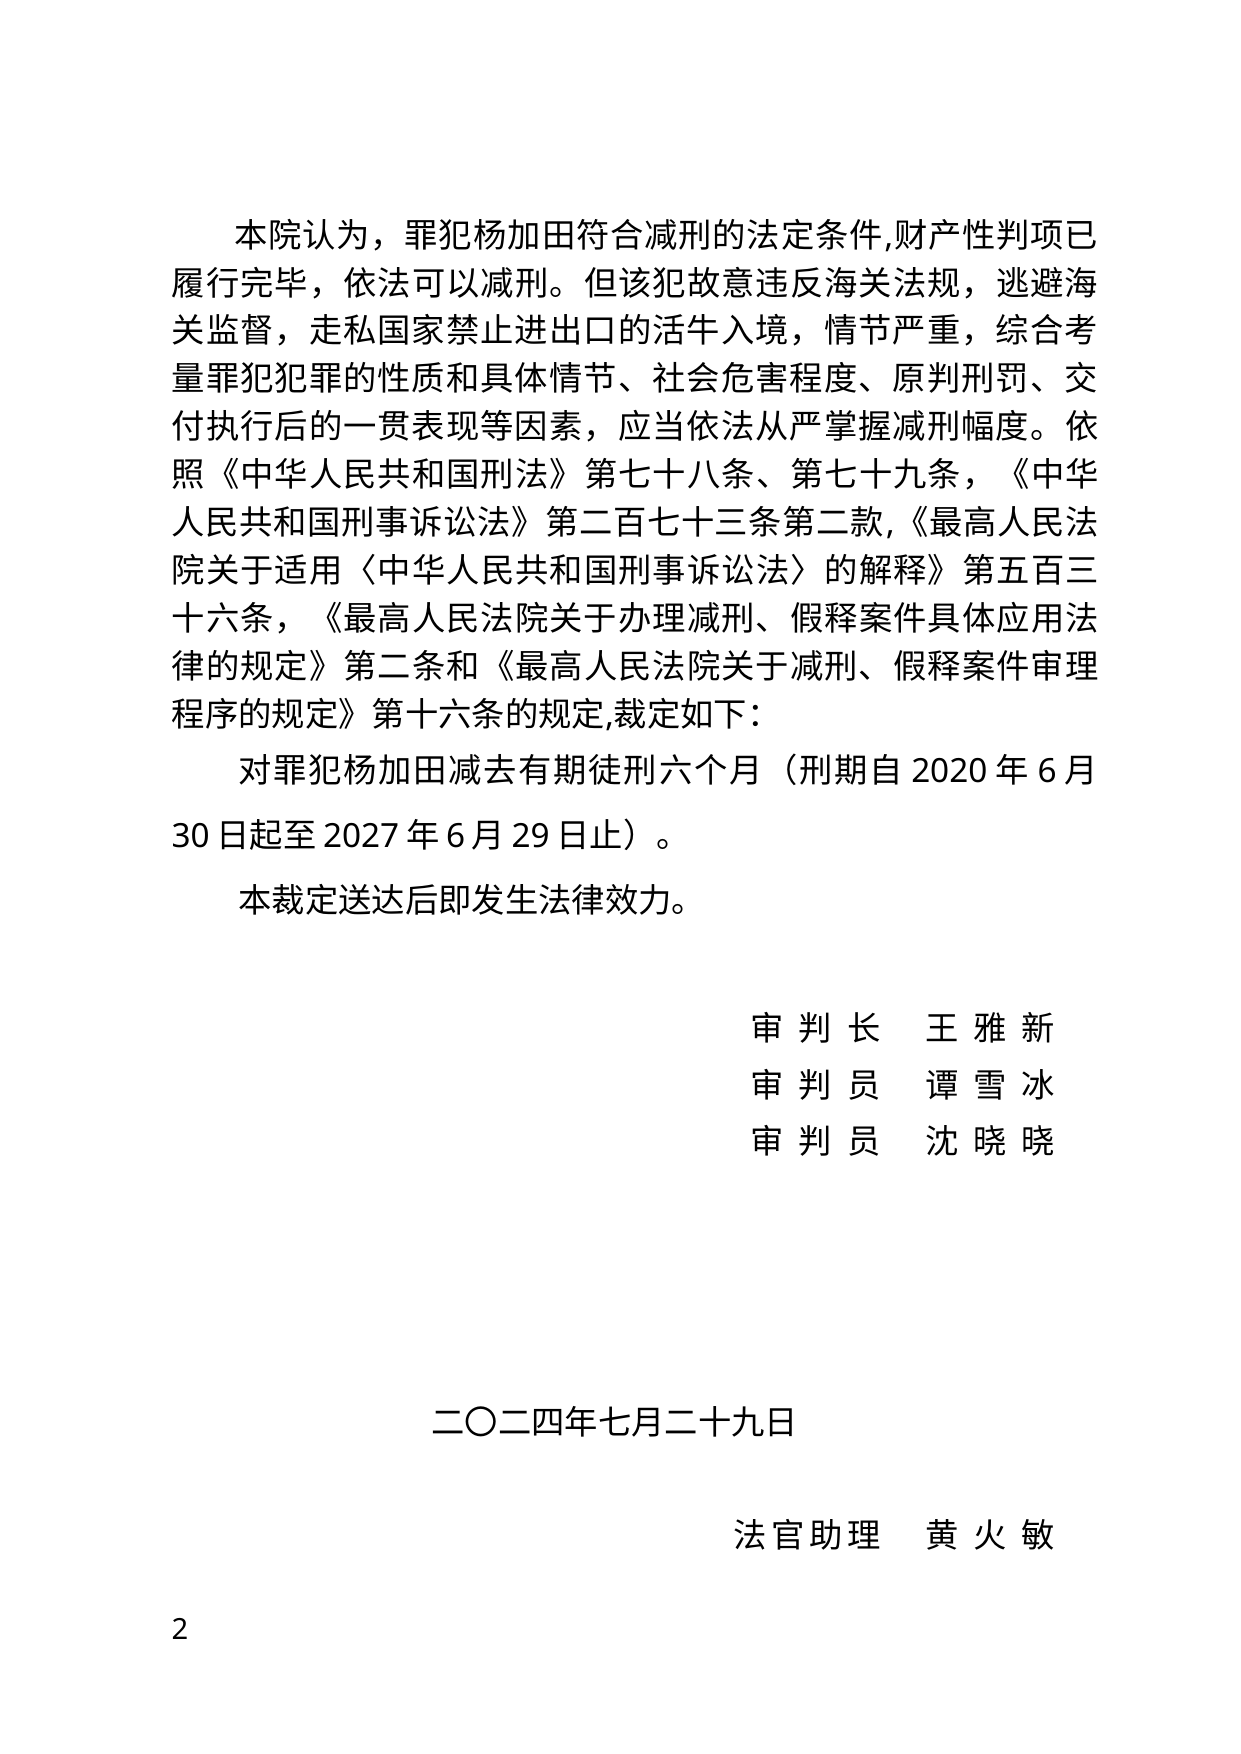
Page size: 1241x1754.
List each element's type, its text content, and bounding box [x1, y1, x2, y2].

text 审 判 员 沈 晓 晓 [171, 1108, 1055, 1164]
text 审 判 员 谭 雪 冰 [171, 1052, 1055, 1108]
text 本裁定送达后即发生法律效力。 [171, 866, 1098, 931]
text 法 官 助 理 黄 火 敏 [171, 1502, 1055, 1558]
text 本院认为，罪犯杨加田符合减刑的法定条件,财产性判项已履行完毕，依法可以减刑。但该犯故意违反海关法规，逃避海关监督，走私国家禁止进出口的活牛入境，情节严重，综合考量罪犯犯罪的性质和具体情节、社会危害程度、原判刑罚、交付执行后的一贯表现等因素，应当依法从严掌握减刑幅度。依照《中华人民共和国刑法》第七十八条、第七十九条，《中华人民共和国刑事诉讼法》第二百七十三条第二款,《最高人民法院关于适用〈中华人民共和国刑事诉讼法〉的解释》第五百三十六条，《最高人民法院关于办理减刑、假释案件具体应用法律的规定》第二条和《最高人民法院关于减刑、假释案件审理程序的规定》第十六条的规定,裁定如下： [171, 209, 1098, 736]
text 对罪犯杨加田减去有期徒刑六个月（刑期自2020年6月30日起至2027年6月29日止）。 [171, 736, 1098, 866]
text 审 判 长 王 雅 新 [171, 996, 1055, 1052]
text 二〇二四年七月二十九日 [171, 1389, 1055, 1446]
